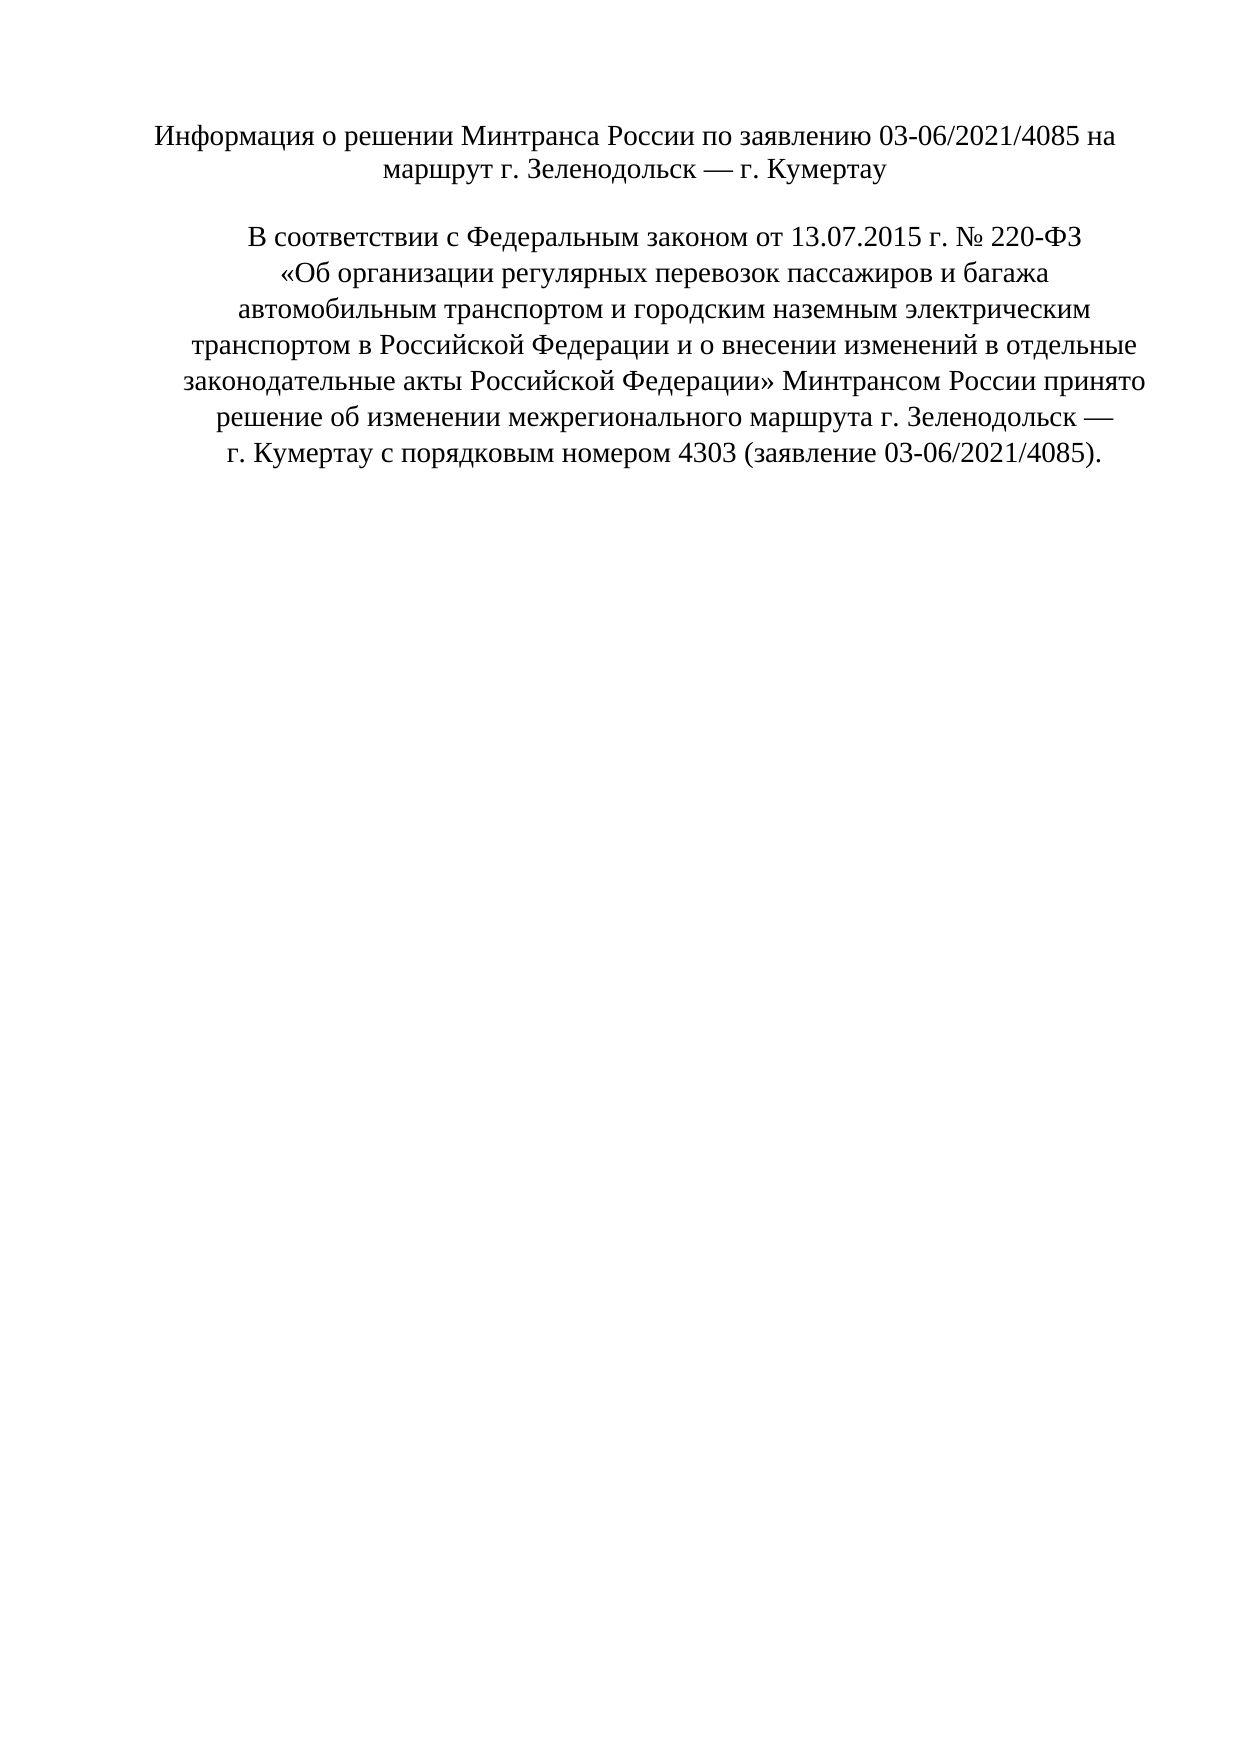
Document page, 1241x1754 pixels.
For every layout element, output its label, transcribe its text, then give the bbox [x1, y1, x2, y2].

text В соответствии с Федеральным законом от 13.07.2015 г. № 220-ФЗ «Об организации регулярных перевозок пассажиров и багажа автомобильным транспортом и городским наземным электрическим транспортом в Российской Федерации и о внесении изменений в отдельные законодательные акты Российской Федерации» Минтрансом России принято решение об изменении межрегионального маршрута г. Зеленодольск — г. Кумертау с порядковым номером 4303 (заявление 03-06/2021/4085). [177, 219, 1152, 469]
text Информация о решении Минтранса России по заявлению 03-06/2021/4085 на маршрут г. Зеленодольск — г. Кумертау [118, 118, 1152, 185]
